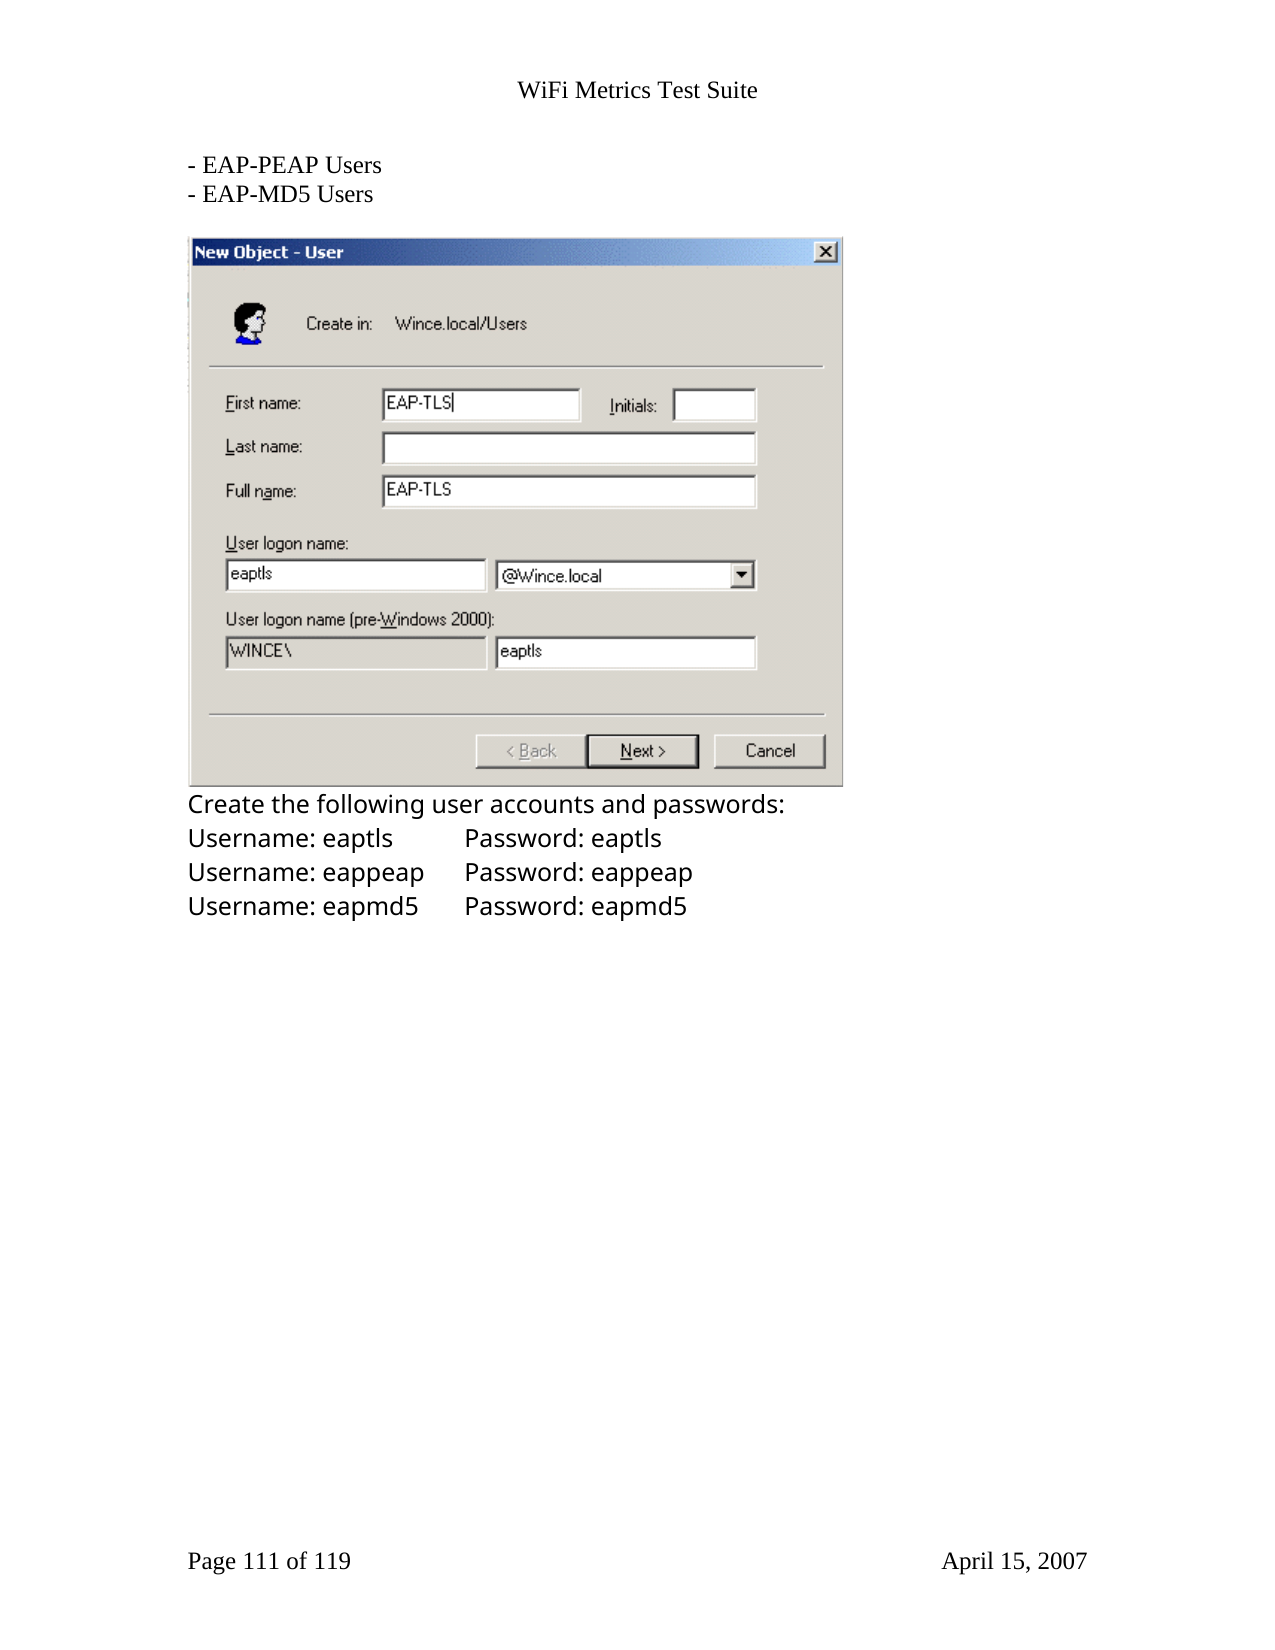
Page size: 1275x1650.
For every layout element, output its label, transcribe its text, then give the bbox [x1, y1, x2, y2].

text Username: eaptls Password: eaptls Username: eappeap Password: eappeap Username: eapmd5 Password: eapmd5 Configure each user account with the settings below. [187, 820, 1087, 957]
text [187, 150, 1087, 207]
picture [187, 236, 844, 787]
